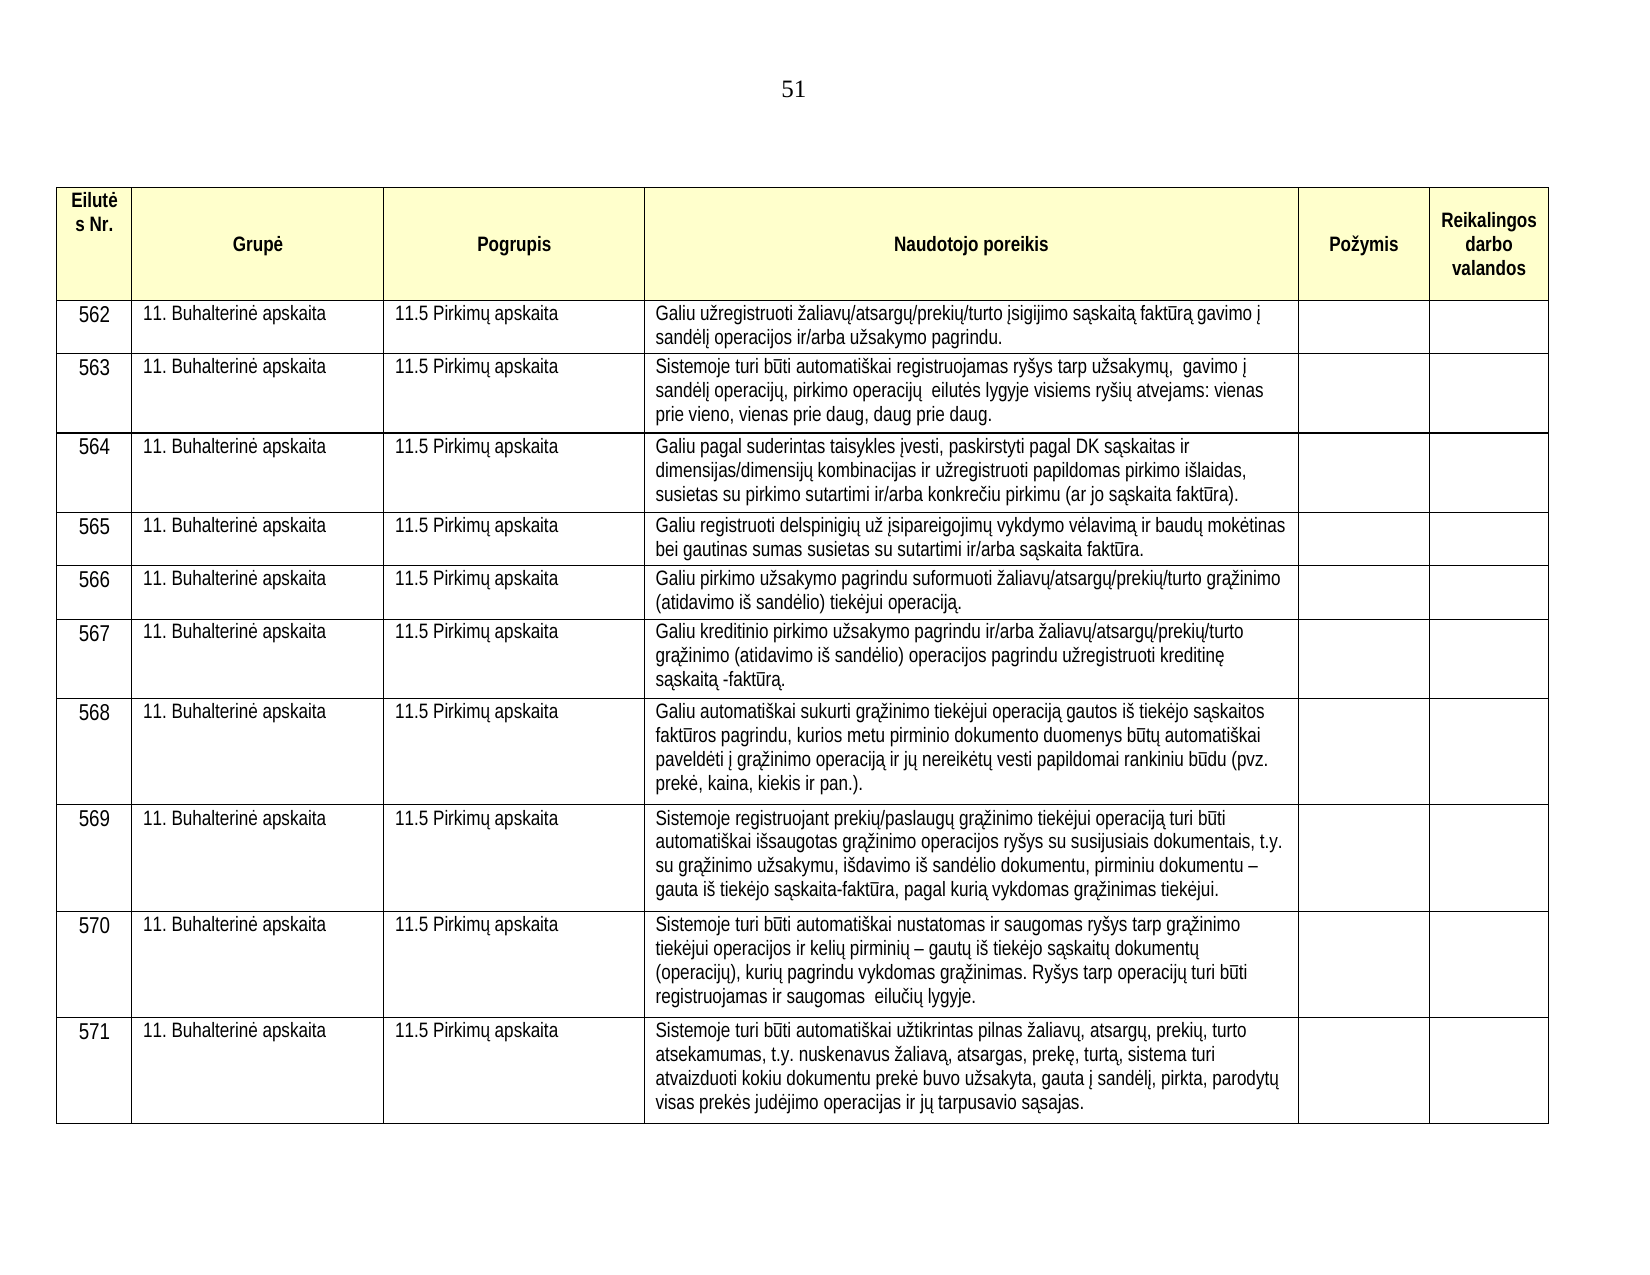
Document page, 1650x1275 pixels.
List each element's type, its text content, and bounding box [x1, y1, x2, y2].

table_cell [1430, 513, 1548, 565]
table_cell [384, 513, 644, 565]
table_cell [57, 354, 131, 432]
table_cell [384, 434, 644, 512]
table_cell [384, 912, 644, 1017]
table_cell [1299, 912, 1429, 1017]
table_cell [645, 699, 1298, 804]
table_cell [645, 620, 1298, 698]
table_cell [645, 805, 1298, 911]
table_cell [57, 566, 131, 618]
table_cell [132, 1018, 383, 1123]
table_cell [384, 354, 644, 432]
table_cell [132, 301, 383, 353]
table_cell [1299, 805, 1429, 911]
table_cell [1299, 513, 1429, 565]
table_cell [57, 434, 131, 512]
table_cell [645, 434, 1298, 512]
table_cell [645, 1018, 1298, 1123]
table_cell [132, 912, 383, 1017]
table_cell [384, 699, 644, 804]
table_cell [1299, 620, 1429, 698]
table_header Požymis [1299, 188, 1429, 300]
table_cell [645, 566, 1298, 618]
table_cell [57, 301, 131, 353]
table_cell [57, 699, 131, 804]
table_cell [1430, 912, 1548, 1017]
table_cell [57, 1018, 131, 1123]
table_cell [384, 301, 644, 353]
table_header Eilutės Nr. [57, 188, 131, 300]
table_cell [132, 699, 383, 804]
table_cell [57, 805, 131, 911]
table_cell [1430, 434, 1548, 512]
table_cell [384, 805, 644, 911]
table_header Reikalingos darbo valandos [1430, 188, 1548, 300]
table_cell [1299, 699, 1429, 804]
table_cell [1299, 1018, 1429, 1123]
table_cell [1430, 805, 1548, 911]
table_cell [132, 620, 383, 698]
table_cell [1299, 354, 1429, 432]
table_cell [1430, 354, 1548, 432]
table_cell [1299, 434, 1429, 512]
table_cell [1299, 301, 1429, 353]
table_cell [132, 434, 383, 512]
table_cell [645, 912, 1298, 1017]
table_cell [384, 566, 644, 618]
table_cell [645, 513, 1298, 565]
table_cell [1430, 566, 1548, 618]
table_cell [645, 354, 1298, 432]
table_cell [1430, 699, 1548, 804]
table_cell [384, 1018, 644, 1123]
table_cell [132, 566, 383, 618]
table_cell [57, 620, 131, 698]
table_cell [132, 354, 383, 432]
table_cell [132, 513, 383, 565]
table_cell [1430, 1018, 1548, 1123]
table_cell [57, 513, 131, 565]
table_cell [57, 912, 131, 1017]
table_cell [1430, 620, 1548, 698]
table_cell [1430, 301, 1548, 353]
table_header Naudotojo poreikis [645, 188, 1298, 300]
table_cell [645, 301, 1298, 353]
table_header Pogrupis [384, 188, 644, 300]
table_header Grupė [132, 188, 383, 300]
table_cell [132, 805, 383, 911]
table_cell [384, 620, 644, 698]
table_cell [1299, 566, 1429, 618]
